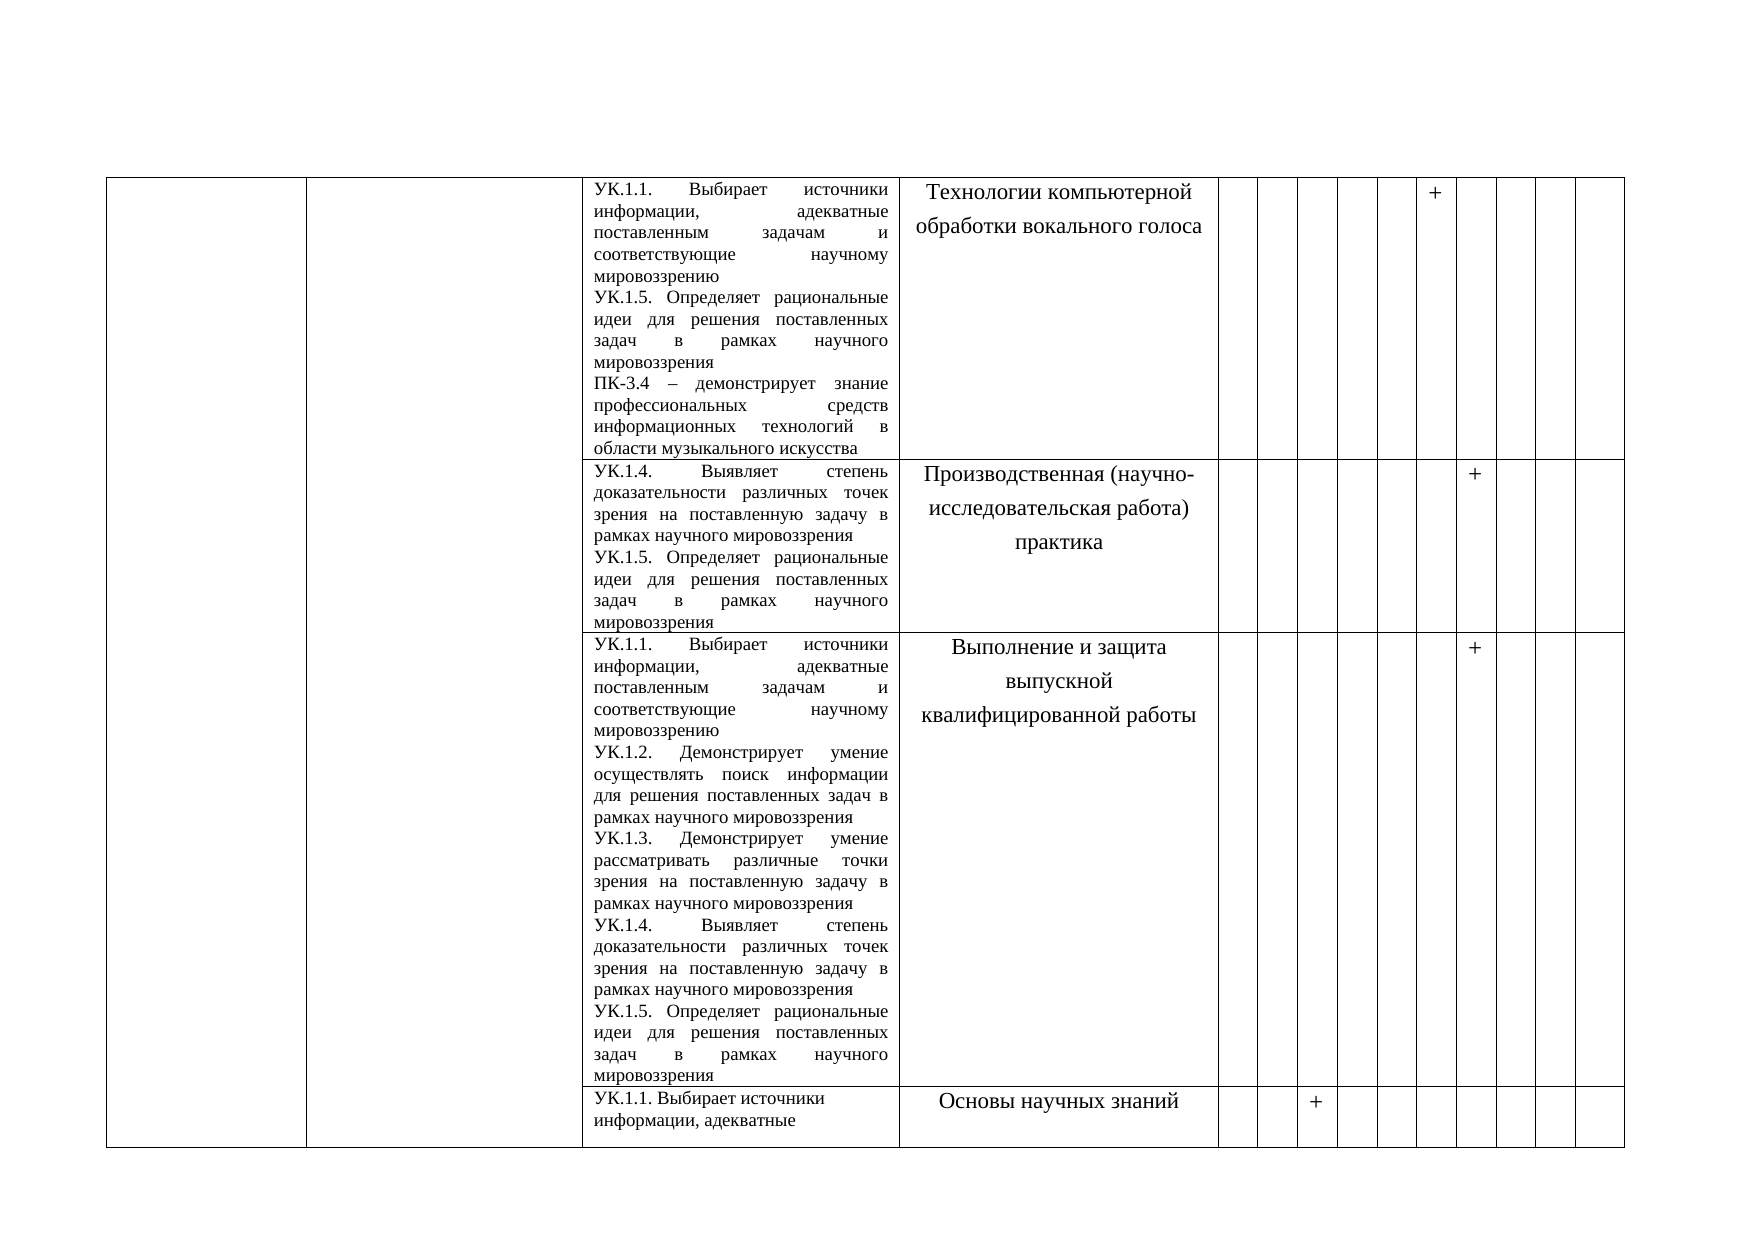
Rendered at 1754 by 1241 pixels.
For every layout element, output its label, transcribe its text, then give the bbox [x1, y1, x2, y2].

table_cell + [1457, 460, 1496, 632]
table_cell [1338, 1087, 1377, 1147]
table_cell [1258, 460, 1297, 632]
table_cell [1536, 633, 1575, 1086]
table_cell [1576, 460, 1624, 632]
table_cell УК.1.4. Выявляет степень доказательности различных точек зрения на поставленную задачу в рамках научного мировоззрения УК.1.5. Определяет рациональные идеи для решения поставленных задач в рамках научного мировоззрения [583, 460, 899, 632]
table_cell [1378, 460, 1416, 632]
table_cell [1576, 1087, 1624, 1147]
table_cell [1417, 1087, 1456, 1147]
table_cell [1457, 1087, 1496, 1147]
table_cell [1298, 178, 1337, 458]
table_cell [1536, 178, 1575, 458]
table_cell [1298, 633, 1337, 1086]
table_cell [1536, 460, 1575, 632]
table_cell [1219, 633, 1257, 1086]
table_cell + [1457, 633, 1496, 1086]
table_cell [1338, 178, 1377, 458]
table_cell [1258, 1087, 1297, 1147]
table_cell [1497, 1087, 1535, 1147]
table_cell [1378, 178, 1416, 458]
table_cell [1378, 633, 1416, 1086]
table_cell [1497, 178, 1535, 458]
table_cell [1417, 460, 1456, 632]
table_cell [1219, 178, 1257, 458]
table_cell [1417, 633, 1456, 1086]
table_cell [1576, 633, 1624, 1086]
table_cell [1536, 1087, 1575, 1147]
table_cell [1457, 178, 1496, 458]
table_cell + [1417, 178, 1456, 458]
table_cell Производственная (научно-исследовательская работа) практика [900, 460, 1218, 632]
table_cell [1298, 460, 1337, 632]
table_cell [1338, 460, 1377, 632]
table_cell [1378, 1087, 1416, 1147]
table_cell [583, 178, 899, 458]
table_cell Выполнение и защита выпускной квалифицированной работы [900, 633, 1218, 1086]
table_cell [1258, 633, 1297, 1086]
table_cell [1258, 178, 1297, 458]
table_cell [1497, 633, 1535, 1086]
table_cell [1497, 460, 1535, 632]
table_cell [1338, 633, 1377, 1086]
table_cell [583, 1087, 899, 1147]
table_cell + [1298, 1087, 1337, 1147]
table_cell Технологии компьютерной обработки вокального голоса [900, 178, 1218, 458]
table_cell [1576, 178, 1624, 458]
table_cell [1219, 460, 1257, 632]
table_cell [900, 1087, 1218, 1147]
table_cell [1219, 1087, 1257, 1147]
